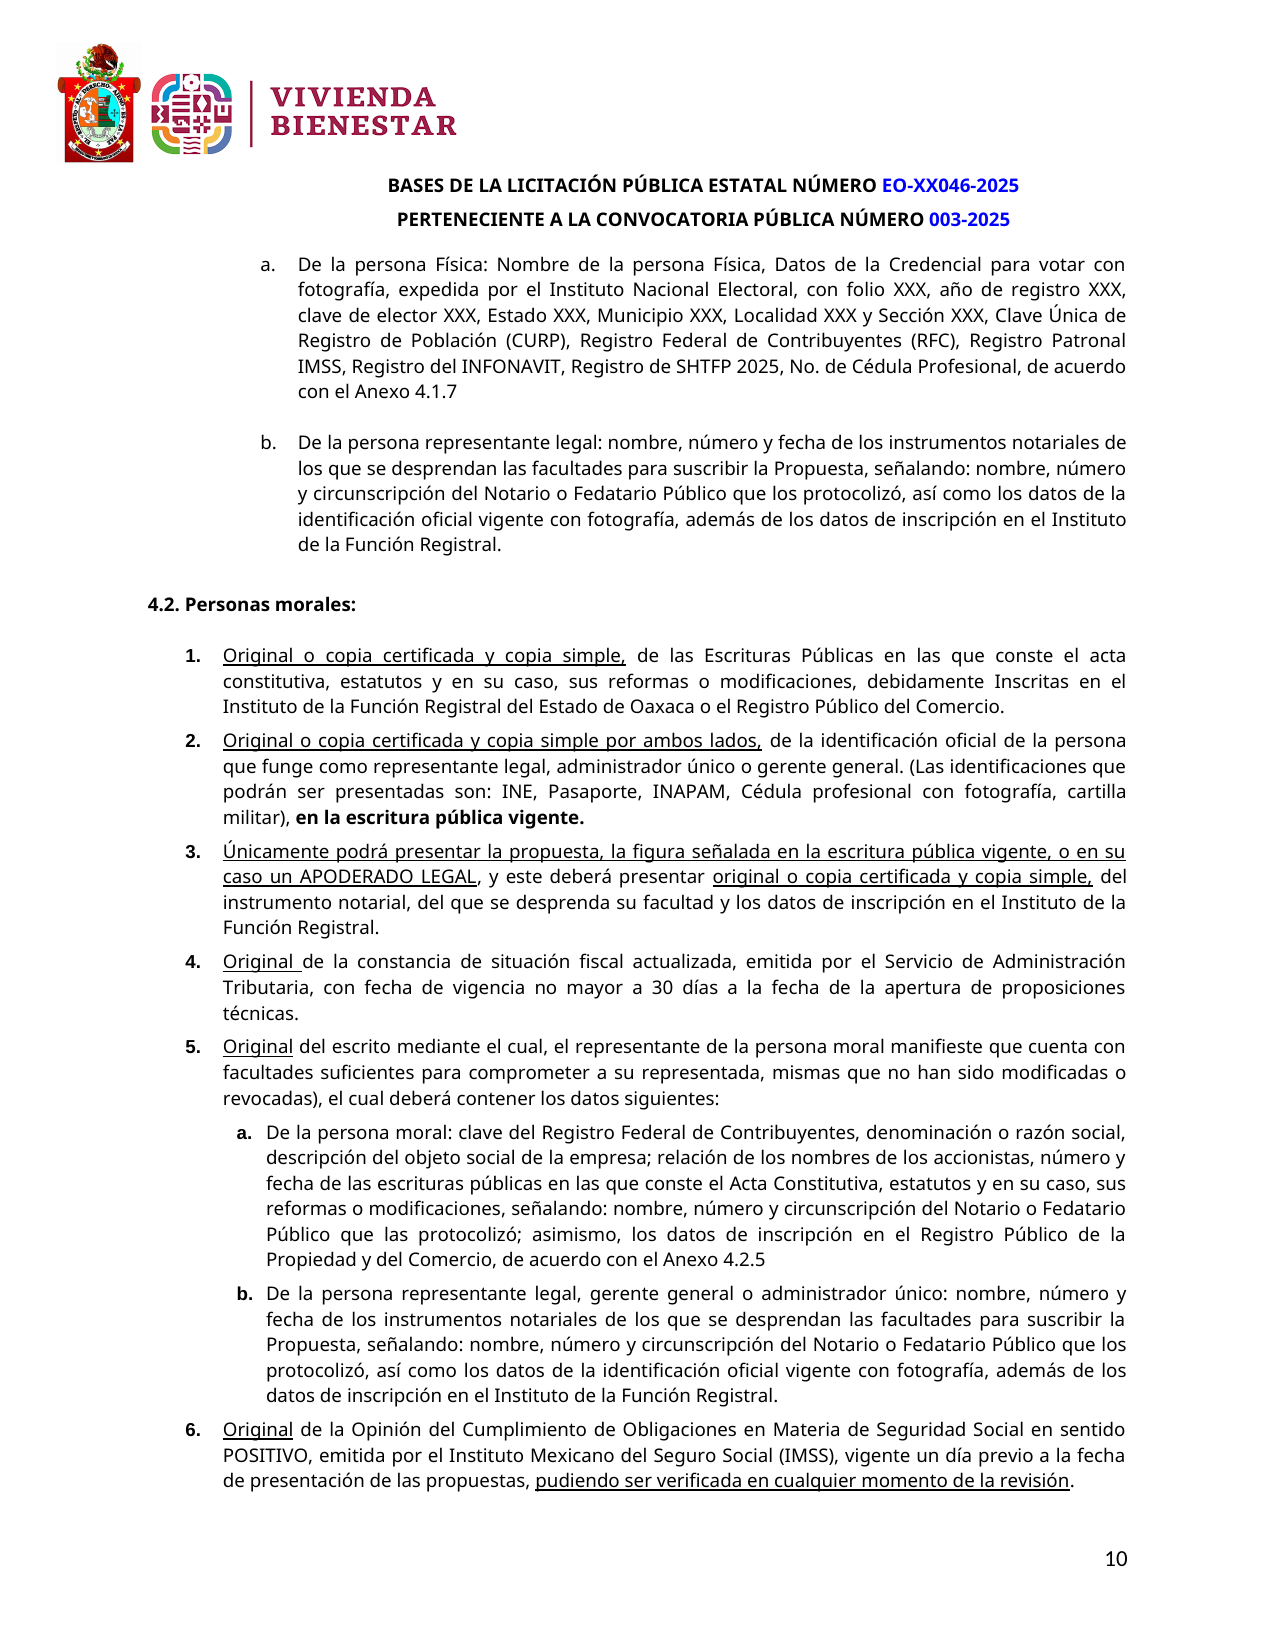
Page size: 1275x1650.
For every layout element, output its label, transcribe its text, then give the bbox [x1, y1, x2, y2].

list Original de la Opinión del Cumplimiento de Obligaciones en Materia de Seguridad Social en sentido POSITIVO, emitida por el Instituto Mexicano del Seguro Social (IMSS), vigente un día previo a la fecha de presentación de las propuestas, pudiendo ser verificada en cualquier momento de la revisión. [185, 1417, 1127, 1493]
list De la persona moral: clave del Registro Federal de Contribuyentes, denominación o razón social, descripción del objeto social de la empresa; relación de los nombres de los accionistas, número y fecha de las escrituras públicas en las que conste el Acta Constitutiva, estatutos y en su caso, sus reformas o modificaciones, señalando: nombre, número y circunscripción del Notario o Fedatario Público que las protocolizó; asimismo, los datos de inscripción en el Registro Público de la Propiedad y del Comercio, de acuerdo con el Anexo 4.2.5 [236, 1119, 1127, 1272]
list Original o copia certificada y copia simple, de las Escrituras Públicas en las que conste el acta constitutiva, estatutos y en su caso, sus reformas o modificaciones, debidamente Inscritas en el Instituto de la Función Registral del Estado de Oaxaca o el Registro Público del Comercio. [185, 642, 1127, 719]
list De la persona Física: Nombre de la persona Física, Datos de la Credencial para votar con fotografía, expedida por el Instituto Nacional Electoral, con folio XXX, año de registro XXX, clave de elector XXX, Estado XXX, Municipio XXX, Localidad XXX y Sección XXX, Clave Única de Registro de Población (CURP), Registro Federal de Contribuyentes (RFC), Registro Patronal IMSS, Registro del INFONAVIT, Registro de SHTFP 2025, No. de Cédula Profesional, de acuerdo con el Anexo 4.1.7 [260, 251, 1127, 404]
text 4.2. Personas morales: [148, 591, 1127, 617]
list Original o copia certificada y copia simple por ambos lados, de la identificación oficial de la persona que funge como representante legal, administrador único o gerente general. (Las identificaciones que podrán ser presentadas son: INE, Pasaporte, INAPAM, Cédula profesional con fotografía, cartilla militar), en la escritura pública vigente. [185, 727, 1127, 829]
list De la persona representante legal: nombre, número y fecha de los instrumentos notariales de los que se desprendan las facultades para suscribir la Propuesta, señalando: nombre, número y circunscripción del Notario o Fedatario Público que los protocolizó, así como los datos de la identificación oficial vigente con fotografía, además de los datos de inscripción en el Instituto de la Función Registral. [260, 430, 1127, 557]
list Original del escrito mediante el cual, el representante de la persona moral manifieste que cuenta con facultades suficientes para comprometer a su representada, mismas que no han sido modificadas o revocadas), el cual deberá contener los datos siguientes: [185, 1034, 1127, 1110]
list Únicamente podrá presentar la propuesta, la figura señalada en la escritura pública vigente, o en su caso un APODERADO LEGAL, y este deberá presentar original o copia certificada y copia simple, del instrumento notarial, del que se desprenda su facultad y los datos de inscripción en el Instituto de la Función Registral. [185, 838, 1127, 940]
list Original de la constancia de situación fiscal actualizada, emitida por el Servicio de Administración Tributaria, con fecha de vigencia no mayor a 30 días a la fecha de la apertura de proposiciones técnicas. [185, 949, 1127, 1025]
picture [147, 66, 473, 163]
picture [55, 42, 143, 165]
list De la persona representante legal, gerente general o administrador único: nombre, número y fecha de los instrumentos notariales de los que se desprendan las facultades para suscribir la Propuesta, señalando: nombre, número y circunscripción del Notario o Fedatario Público que los protocolizó, así como los datos de la identificación oficial vigente con fotografía, además de los datos de inscripción en el Instituto de la Función Registral. [236, 1281, 1127, 1408]
